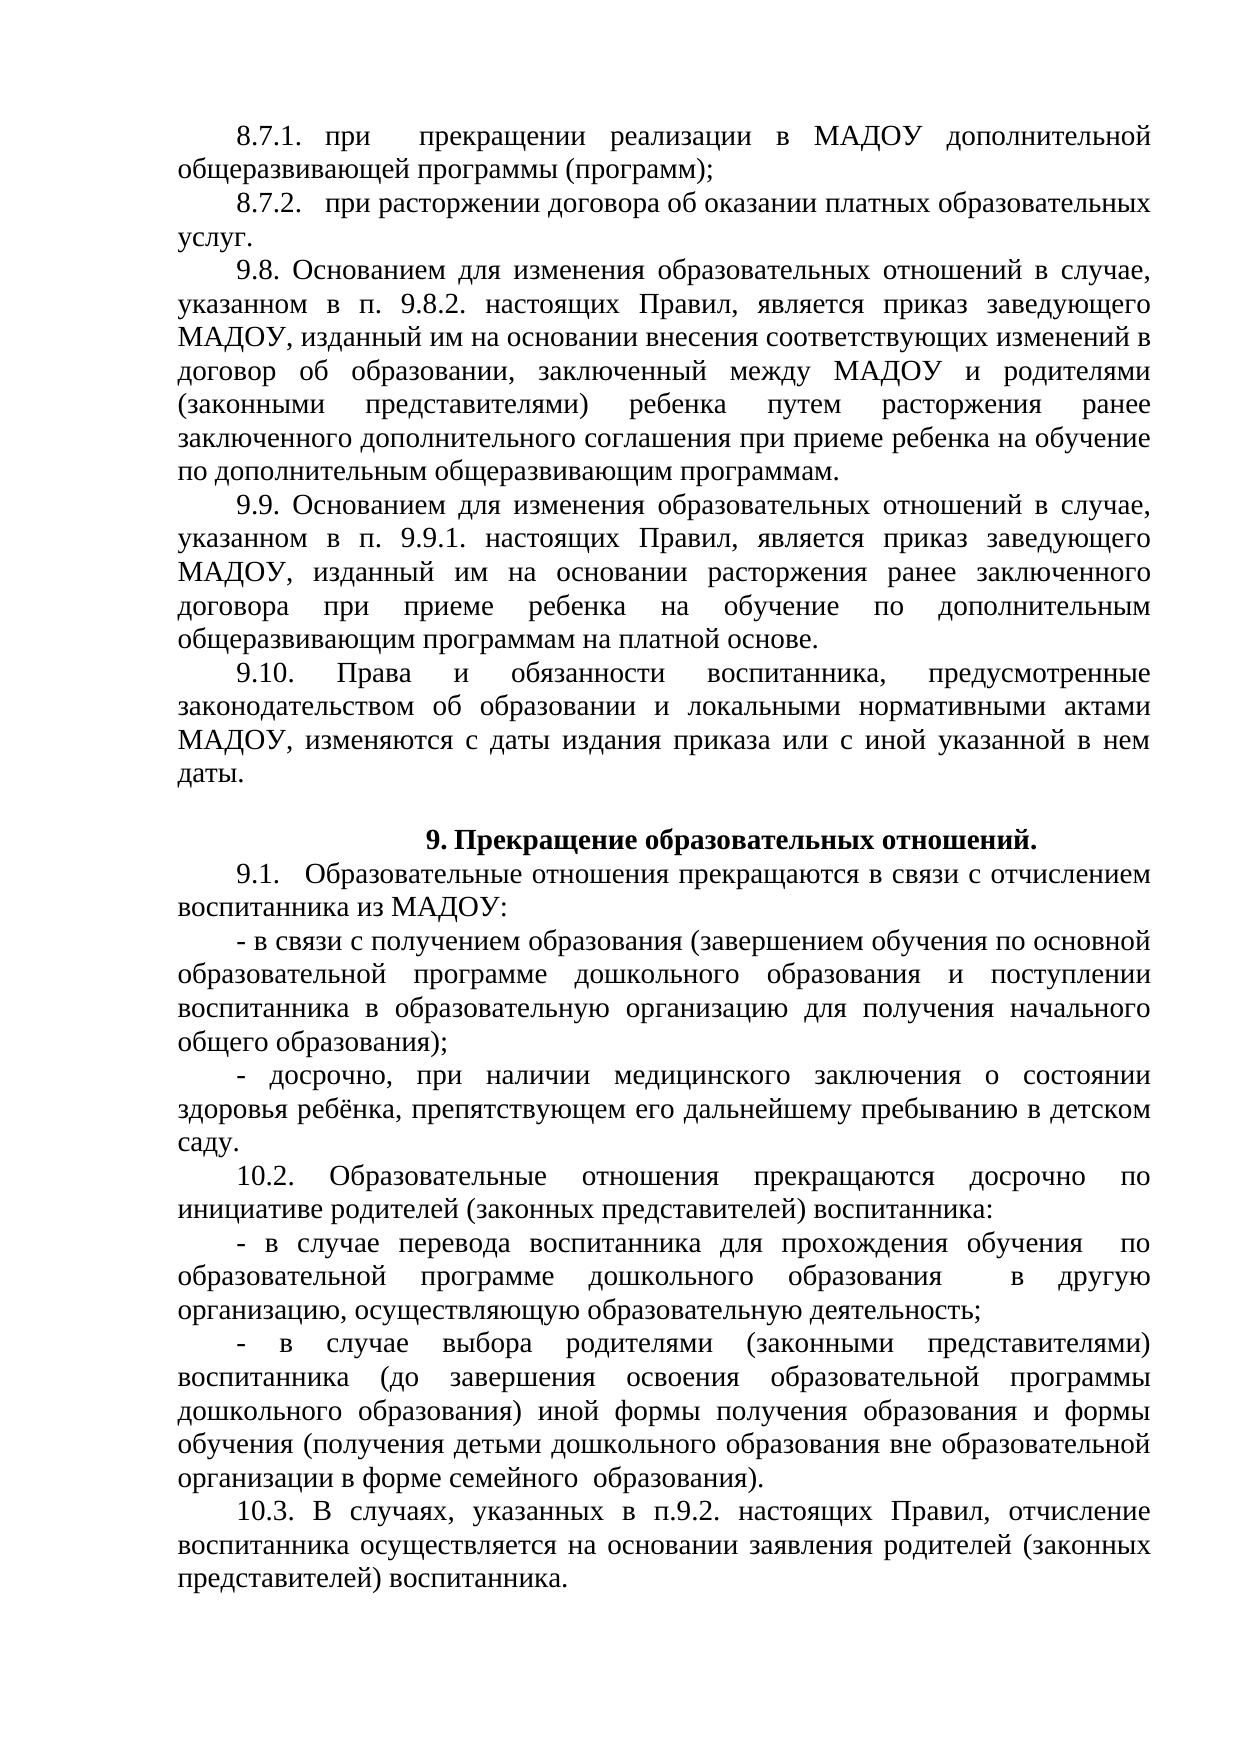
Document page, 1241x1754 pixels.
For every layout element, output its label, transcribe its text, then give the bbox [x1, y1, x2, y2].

text 9.9. Основанием для изменения образовательных отношений в случае, указанном в п. 9.9.1. настоящих Правил, является приказ заведующего МАДОУ, изданный им на основании расторжения ранее заключенного договора при приеме ребенка на обучение по дополнительным общеразвивающим программам на платной основе. [177, 487, 1152, 655]
list - в связи с получением образования (завершением обучения по основной образовательной программе дошкольного образования и поступлении воспитанника в образовательную организацию для получения начального общего образования); [177, 923, 1152, 1057]
text 10.2. Образовательные отношения прекращаются досрочно по инициативе родителей (законных представителей) воспитанника: [177, 1158, 1152, 1225]
list при прекращении реализации в МАДОУ дополнительной общеразвивающей программы (программ); [177, 118, 1152, 185]
text - в случае выбора родителями (законными представителями) воспитанника (до завершения освоения образовательной программы дошкольного образования) иной формы получения образования и формы обучения (получения детьми дошкольного образования вне образовательной организации в форме семейного образования). [177, 1326, 1152, 1493]
text - в случае перевода воспитанника для прохождения обучения по образовательной программе дошкольного образования в другую организацию, осуществляющую образовательную деятельность; [177, 1225, 1152, 1326]
text 9.10. Права и обязанности воспитанника, предусмотренные законодательством об образовании и локальными нормативными актами МАДОУ, изменяются с даты издания приказа или с иной указанной в нем даты. [177, 655, 1152, 789]
list при расторжении договора об оказании платных образовательных услуг. [177, 185, 1152, 252]
list Прекращение образовательных отношений. [252, 822, 1152, 856]
list - досрочно, при наличии медицинского заключения о состоянии здоровья ребёнка, препятствующем его дальнейшему пребыванию в детском саду. [177, 1057, 1152, 1158]
text 10.3. В случаях, указанных в п.9.2. настоящих Правил, отчисление воспитанника осуществляется на основании заявления родителей (законных представителей) воспитанника. [177, 1493, 1152, 1594]
list Образовательные отношения прекращаются в связи с отчислением воспитанника из МАДОУ: [177, 856, 1152, 923]
text 9.8. Основанием для изменения образовательных отношений в случае, указанном в п. 9.8.2. настоящих Правил, является приказ заведующего МАДОУ, изданный им на основании внесения соответствующих изменений в договор об образовании, заключенный между МАДОУ и родителями (законными представителями) ребенка путем расторжения ранее заключенного дополнительного соглашения при приеме ребенка на обучение по дополнительным общеразвивающим программам. [177, 252, 1152, 487]
